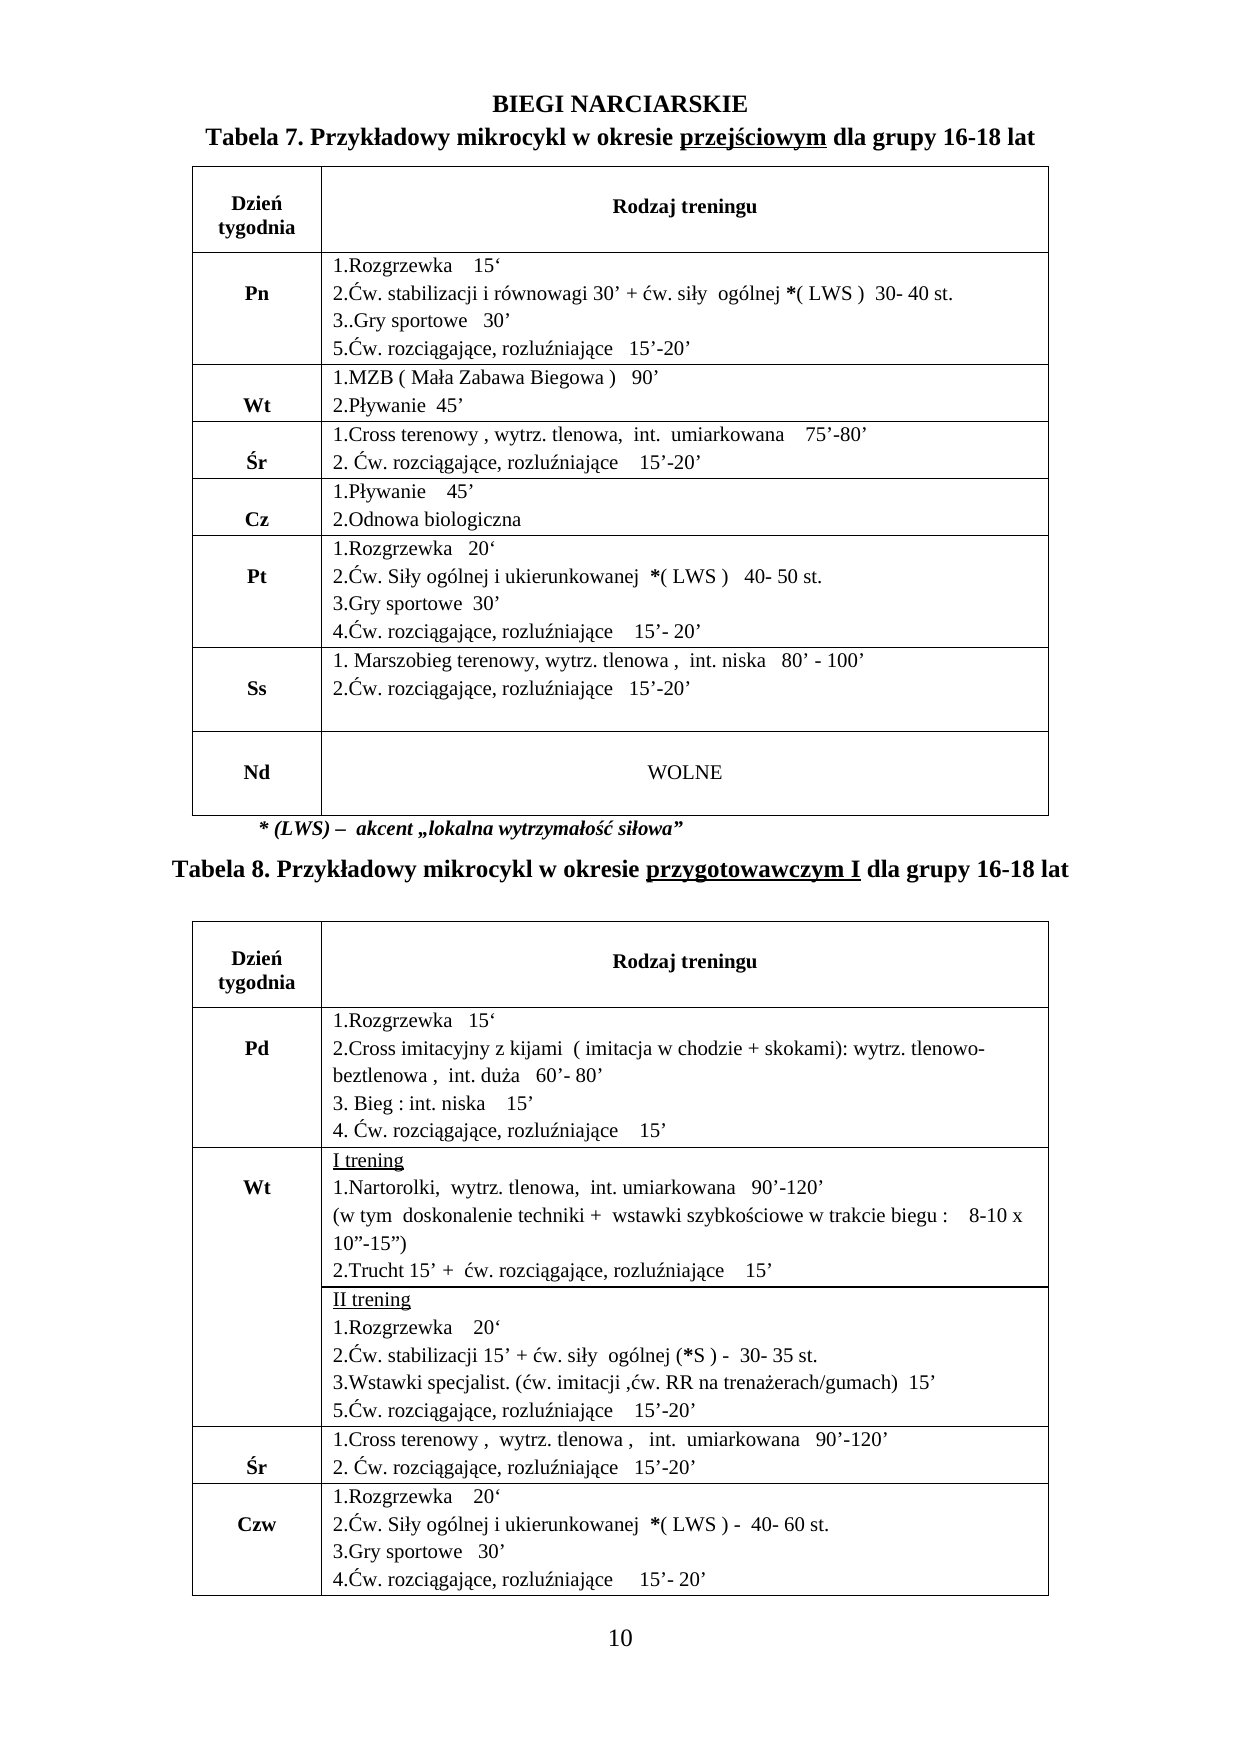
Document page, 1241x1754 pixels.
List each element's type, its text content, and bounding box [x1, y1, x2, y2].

table_header Dzień tygodnia [193, 922, 321, 1007]
table_cell Wt [193, 365, 321, 421]
table_header Dzień tygodnia [193, 167, 321, 252]
table_cell Nd [193, 732, 321, 815]
table_cell 1.Rozgrzewka 15‘ 2.Ćw. stabilizacji i równowagi 30’ + ćw. siły ogólnej *( LWS ) 30- 40 st. 3..Gry sportowe 30’ 5.Ćw. rozciągające, rozluźniające 15’-20’ [322, 253, 1048, 364]
table_cell 1.Pływanie 45’ 2.Odnowa biologiczna [322, 479, 1048, 535]
table_cell 1.Cross terenowy , wytrz. tlenowa , int. umiarkowana 90’-120’ 2. Ćw. rozciągające, rozluźniające 15’-20’ [322, 1427, 1048, 1483]
table_cell Śr [193, 422, 321, 478]
table_cell Pd [193, 1008, 321, 1147]
table_cell Pt [193, 536, 321, 647]
table_cell Ss [193, 648, 321, 731]
table_cell Cz [193, 479, 321, 535]
text Tabela 8. Przykładowy mikrocykl w okresie przygotowawczym I dla grupy 16-18 lat [148, 854, 1092, 883]
table_cell Pn [193, 253, 321, 364]
text * (LWS) – akcent „lokalna wytrzymałość siłowa” [148, 816, 1092, 840]
table_cell WOLNE [322, 732, 1048, 815]
table_cell 1.Rozgrzewka 15‘ 2.Cross imitacyjny z kijami ( imitacja w chodzie + skokami): wytrz. tlenowo-beztlenowa , int. duża 60’- 80’ 3. Bieg : int. niska 15’ 4. Ćw. rozciągające, rozluźniające 15’ [322, 1008, 1048, 1147]
table_cell I trening 1.Nartorolki, wytrz. tlenowa, int. umiarkowana 90’-120’ (w tym doskonalenie techniki + wstawki szybkościowe w trakcie biegu : 8-10 x 10”-15”) 2.Trucht 15’ + ćw. rozciągające, rozluźniające 15’ [322, 1148, 1048, 1286]
text BIEGI NARCIARSKIE [148, 89, 1092, 117]
table_header Rodzaj treningu [322, 167, 1048, 252]
table_cell 1.Rozgrzewka 20‘ 2.Ćw. Siły ogólnej i ukierunkowanej *( LWS ) 40- 50 st. 3.Gry sportowe 30’ 4.Ćw. rozciągające, rozluźniające 15’- 20’ [322, 536, 1048, 647]
table_cell 1.MZB ( Mała Zabawa Biegowa ) 90’ 2.Pływanie 45’ [322, 365, 1048, 421]
text Tabela 7. Przykładowy mikrocykl w okresie przejściowym dla grupy 16-18 lat [148, 122, 1092, 150]
table_cell Czw [193, 1484, 321, 1595]
table_cell Śr [193, 1427, 321, 1483]
table_header Rodzaj treningu [322, 922, 1048, 1007]
table_cell 1.Rozgrzewka 20‘ 2.Ćw. Siły ogólnej i ukierunkowanej *( LWS ) - 40- 60 st. 3.Gry sportowe 30’ 4.Ćw. rozciągające, rozluźniające 15’- 20’ [322, 1484, 1048, 1595]
table_cell Wt [193, 1148, 321, 1426]
table_cell II trening 1.Rozgrzewka 20‘ 2.Ćw. stabilizacji 15’ + ćw. siły ogólnej (*S ) - 30- 35 st. 3.Wstawki specjalist. (ćw. imitacji ,ćw. RR na trenażerach/gumach) 15’ 5.Ćw. rozciągające, rozluźniające 15’-20’ [322, 1288, 1048, 1426]
table_cell 1. Marszobieg terenowy, wytrz. tlenowa , int. niska 80’ - 100’ 2.Ćw. rozciągające, rozluźniające 15’-20’ [322, 648, 1048, 731]
table_cell 1.Cross terenowy , wytrz. tlenowa, int. umiarkowana 75’-80’ 2. Ćw. rozciągające, rozluźniające 15’-20’ [322, 422, 1048, 478]
